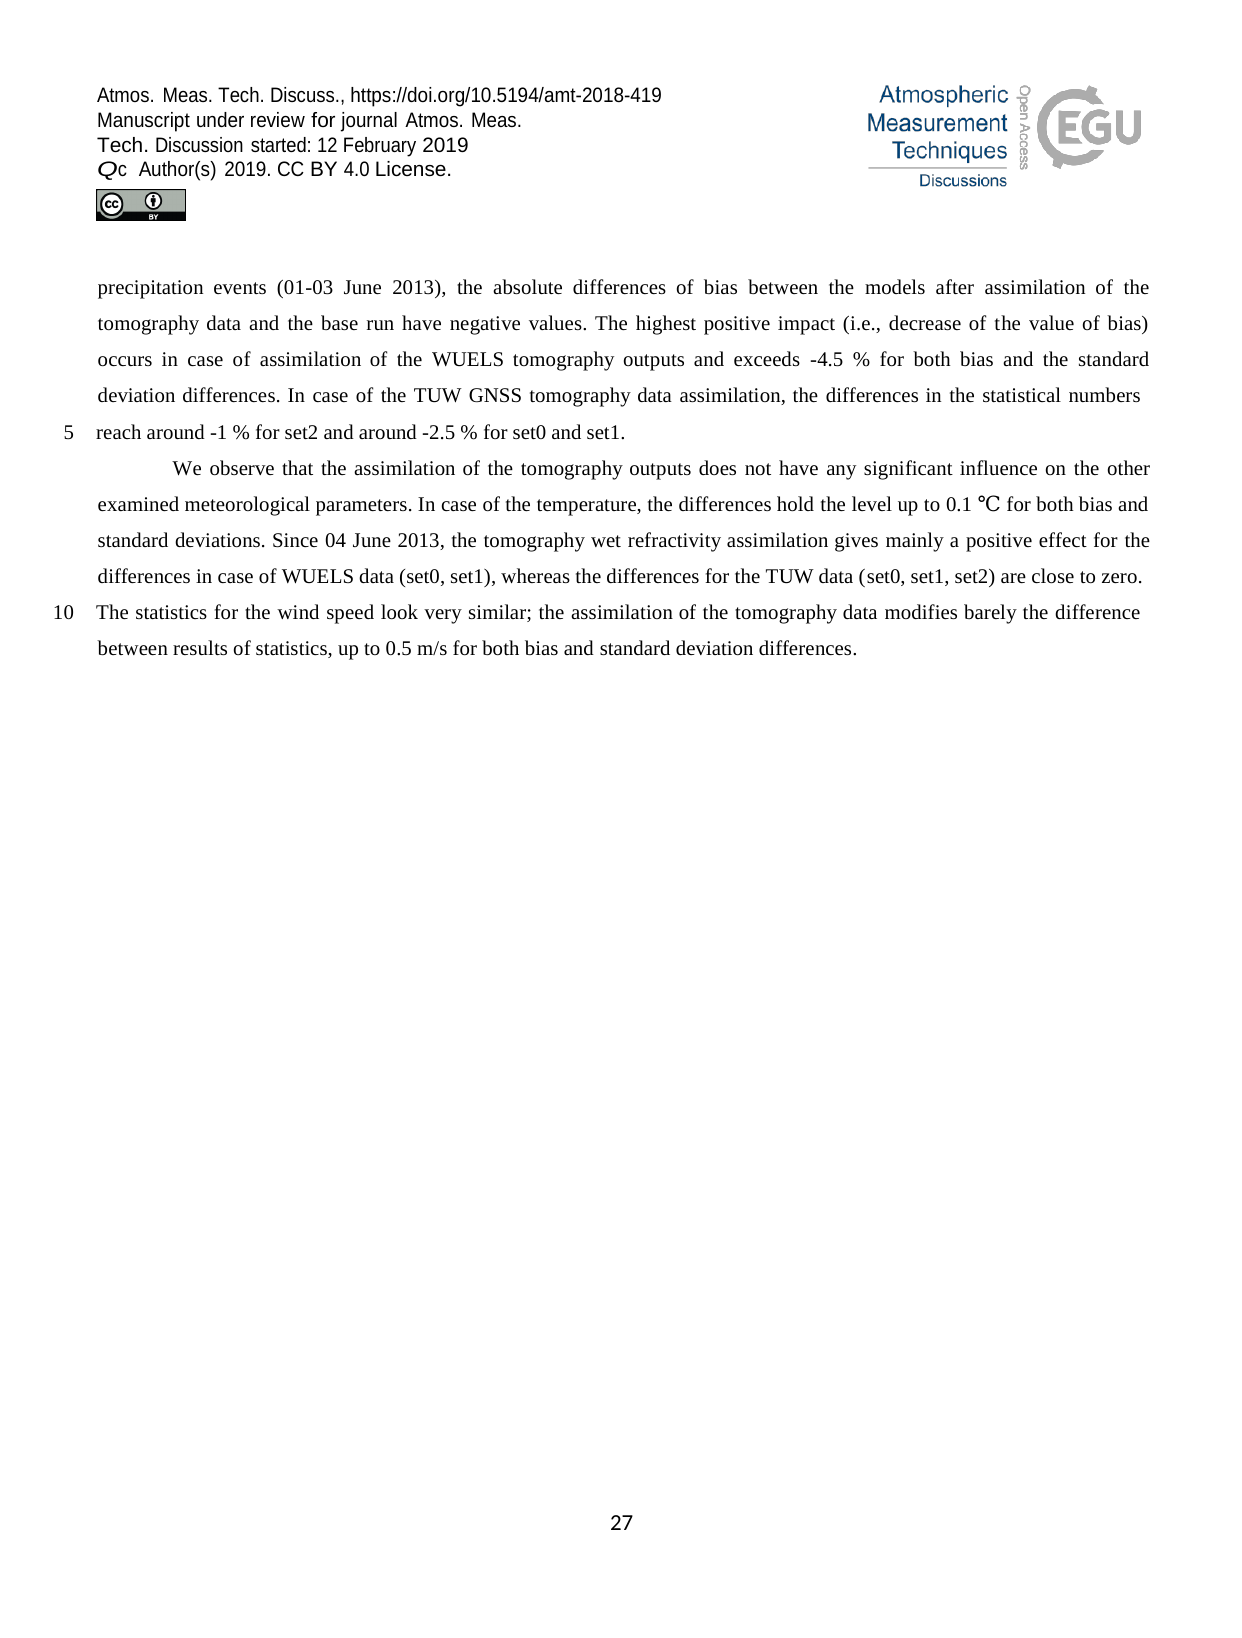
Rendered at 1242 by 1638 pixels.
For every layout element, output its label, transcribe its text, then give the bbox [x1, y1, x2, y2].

picture [867, 84, 1141, 187]
text We observe that the assimilation of the tomography outputs does not have any significant influence on the other examined meteorological parameters. In case of the temperature, the differences hold the level up to 0.1 ℃ for both bias and standard deviations. Since 04 June 2013, the tomography wet refractivity assimilation gives mainly a positive effect for the differences in case of WUELS data (set0, set1), whereas the differences for the TUW data (set0, set1, set2) are close to zero. [97, 456, 1150, 588]
picture [97, 190, 185, 220]
text 5 reach around -1 % for set2 and around -2.5 % for set0 and set1. [63, 420, 1158, 444]
text precipitation events (01-03 June 2013), the absolute differences of bias between the models after assimilation of the tomography data and the base run have negative values. The highest positive impact (i.e., decrease of the value of bias) occurs in case of assimilation of the WUELS tomography outputs and exceeds -4.5 % for both bias and the standard deviation differences. In case of the TUW GNSS tomography data assimilation, the differences in the statistical numbers [97, 275, 1150, 407]
text 10 The statistics for the wind speed look very similar; the assimilation of the tomography data modifies barely the difference between results of statistics, up to 0.5 m/s for both bias and standard deviation differences. [53, 600, 1148, 660]
